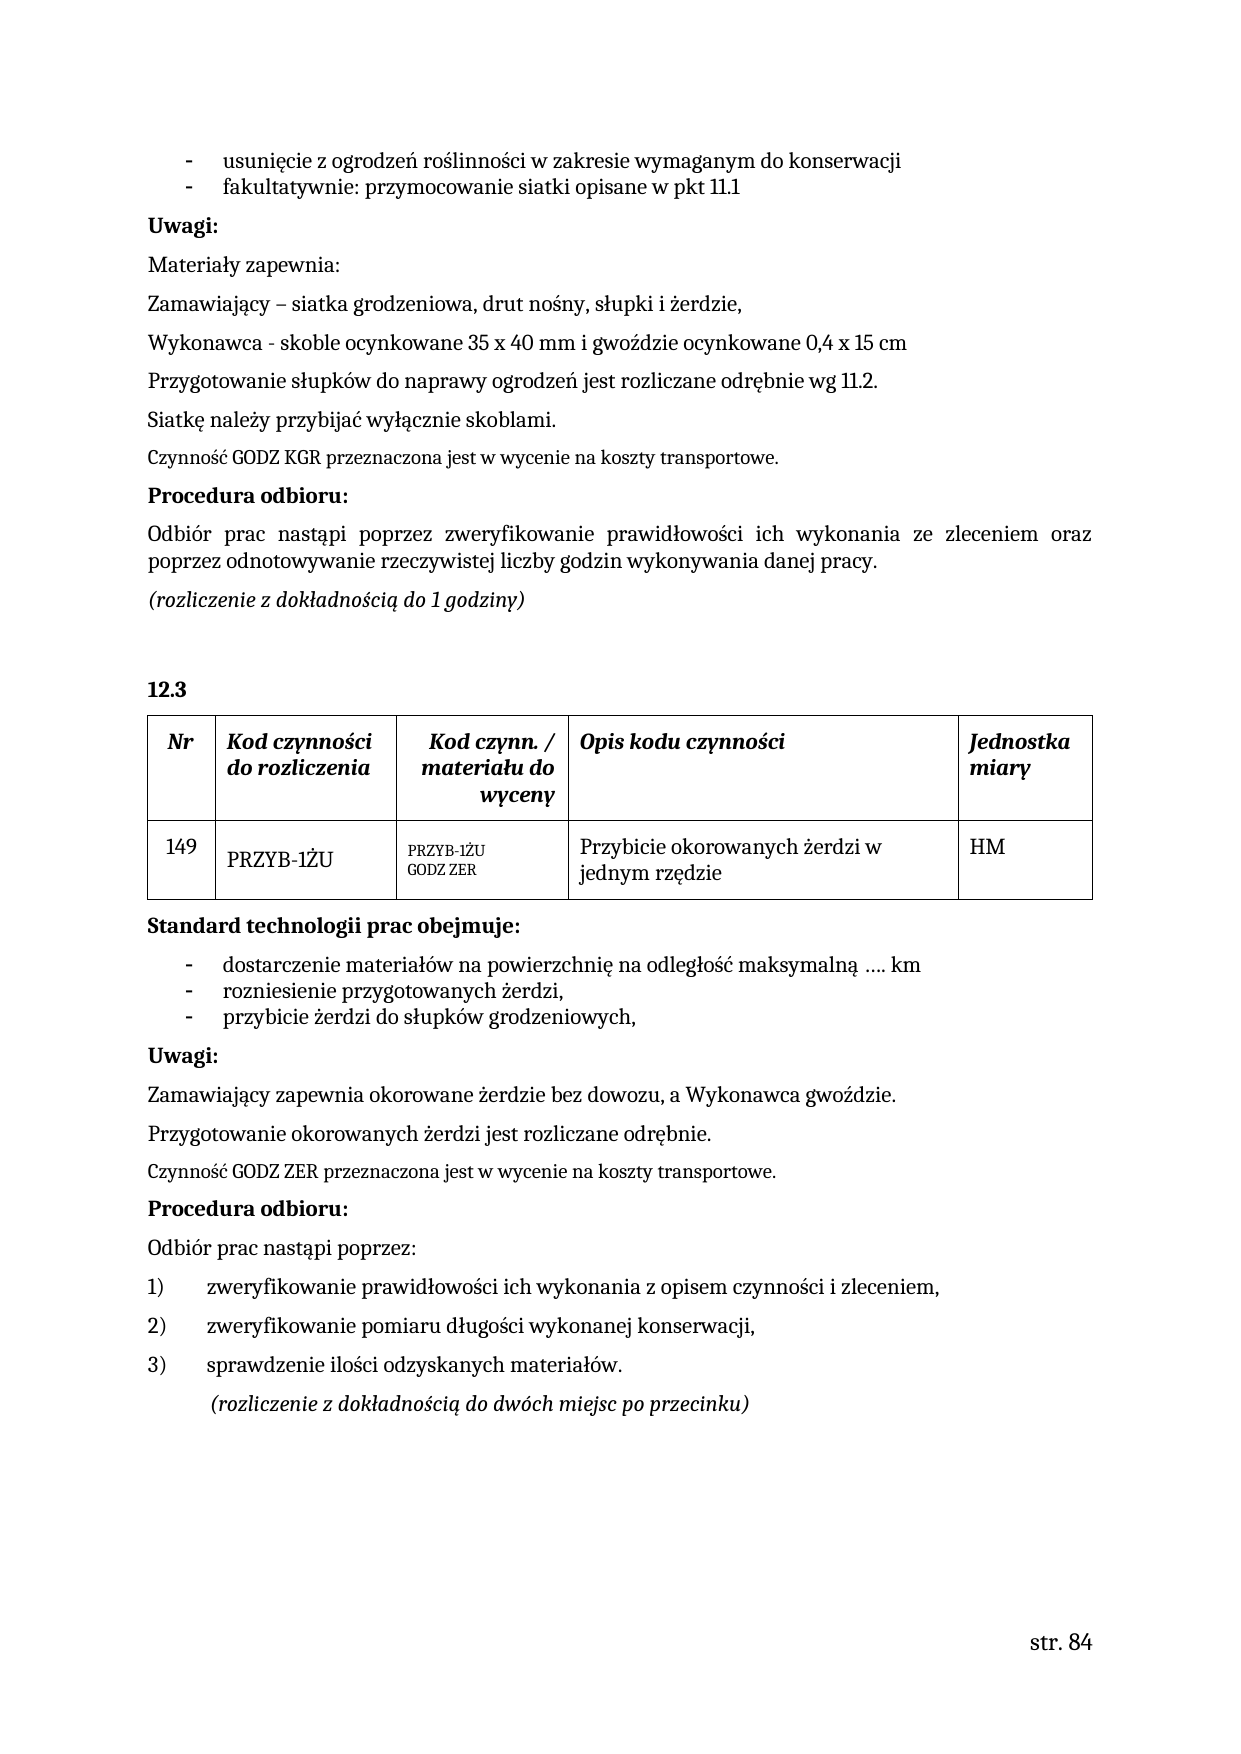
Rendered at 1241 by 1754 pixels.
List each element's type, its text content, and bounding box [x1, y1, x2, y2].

text Przygotowanie słupków do naprawy ogrodzeń jest rozliczane odrębnie wg 11.2. [148, 368, 1093, 394]
text (rozliczenie z dokładnością do 1 godziny) [148, 586, 1093, 613]
text Siatkę należy przybijać wyłącznie skoblami. [148, 407, 1093, 433]
text Standard technologii prac obejmuje: [148, 913, 1093, 939]
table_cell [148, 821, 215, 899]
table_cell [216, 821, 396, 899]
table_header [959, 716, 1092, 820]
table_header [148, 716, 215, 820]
list sprawdzenie ilości odzyskanych materiałów. [148, 1351, 1093, 1378]
text Uwagi: [148, 1043, 1093, 1069]
text Materiały zapewnia: [148, 252, 1093, 278]
text Uwagi: [148, 213, 1093, 239]
text Odbiór prac nastąpi poprzez: [148, 1235, 1093, 1261]
text Procedura odbioru: [148, 482, 1093, 509]
text Wykonawca - skoble ocynkowane 35 x 40 mm i gwoździe ocynkowane 0,4 x 15 cm [148, 329, 1093, 356]
text Odbiór prac nastąpi poprzez zweryfikowanie prawidłowości ich wykonania ze zleceniem oraz poprzez odnotowywanie rzeczywistej liczby godzin wykonywania danej pracy. [148, 521, 1093, 574]
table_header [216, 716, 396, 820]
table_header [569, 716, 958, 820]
text (rozliczenie z dokładnością do dwóch miejsc po przecinku) [148, 1390, 1093, 1417]
list zweryfikowanie prawidłowości ich wykonania z opisem czynności i zleceniem, [148, 1274, 1093, 1300]
list przybicie żerdzi do słupków grodzeniowych, [185, 1004, 1093, 1031]
text Procedura odbioru: [148, 1196, 1093, 1222]
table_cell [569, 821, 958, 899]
list zweryfikowanie pomiaru długości wykonanej konserwacji, [148, 1313, 1093, 1339]
text Czynność GODZ ZER przeznaczona jest w wycenie na koszty transportowe. [148, 1159, 1093, 1183]
list rozniesienie przygotowanych żerdzi, [185, 978, 1093, 1004]
list fakultatywnie: przymocowanie siatki opisane w pkt 11.1 [185, 174, 1093, 200]
text Zamawiający zapewnia okorowane żerdzie bez dowozu, a Wykonawca gwoździe. [148, 1082, 1093, 1108]
text Zamawiający – siatka grodzeniowa, drut nośny, słupki i żerdzie, [148, 291, 1093, 317]
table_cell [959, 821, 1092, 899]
list dostarczenie materiałów na powierzchnię na odległość maksymalną …. km [185, 951, 1093, 978]
text 12.3 [148, 676, 1093, 703]
text Czynność GODZ KGR przeznaczona jest w wycenie na koszty transportowe. [148, 446, 1093, 470]
text Przygotowanie okorowanych żerdzi jest rozliczane odrębnie. [148, 1121, 1093, 1147]
list usunięcie z ogrodzeń roślinności w zakresie wymaganym do konserwacji [185, 148, 1093, 174]
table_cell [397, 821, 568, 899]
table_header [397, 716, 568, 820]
